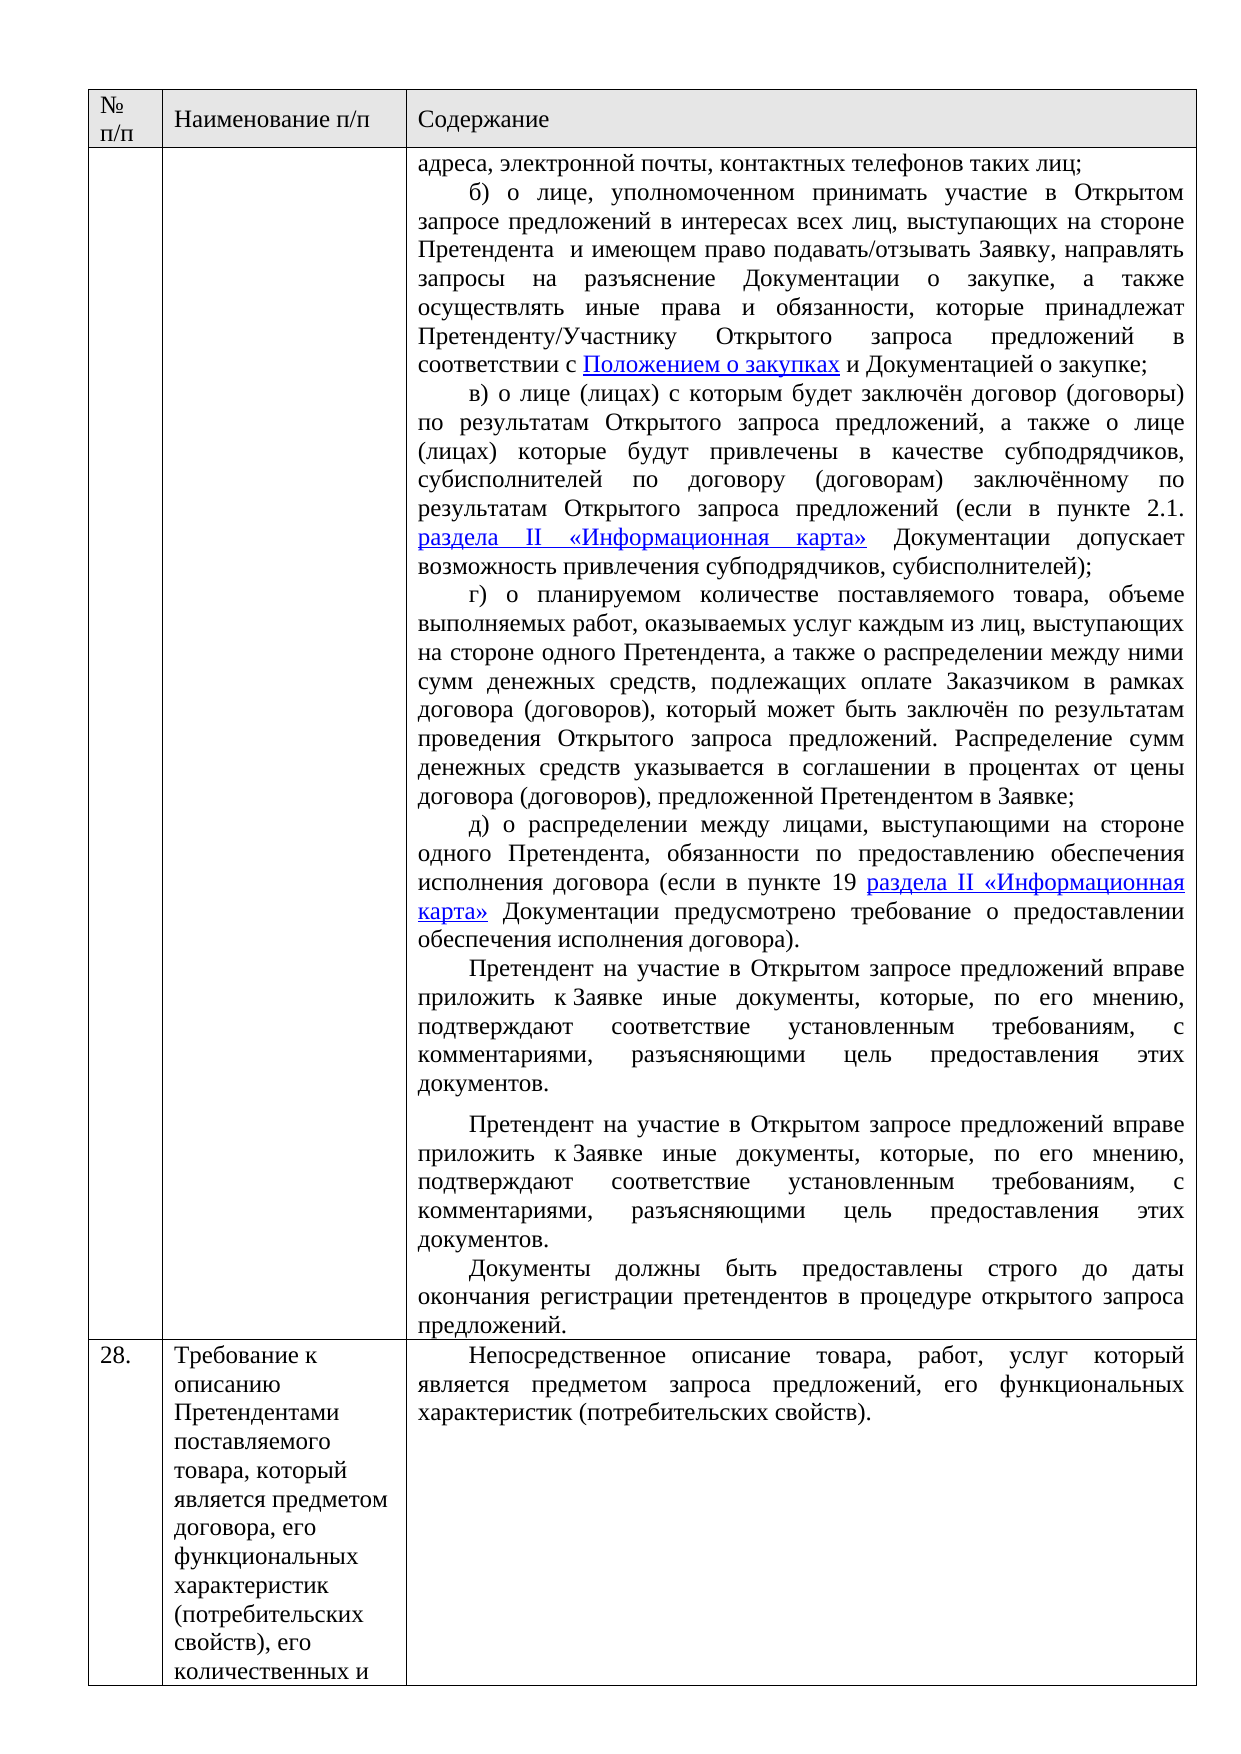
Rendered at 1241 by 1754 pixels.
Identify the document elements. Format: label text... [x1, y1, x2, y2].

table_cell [163, 148, 406, 1339]
table_header № п/п [89, 90, 162, 147]
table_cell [407, 1340, 1196, 1685]
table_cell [407, 148, 1196, 1339]
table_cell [163, 1340, 406, 1685]
table_cell [89, 1340, 162, 1685]
table_header Содержание [407, 90, 1196, 147]
table_cell [89, 148, 162, 1339]
table_header Наименование п/п [163, 90, 406, 147]
